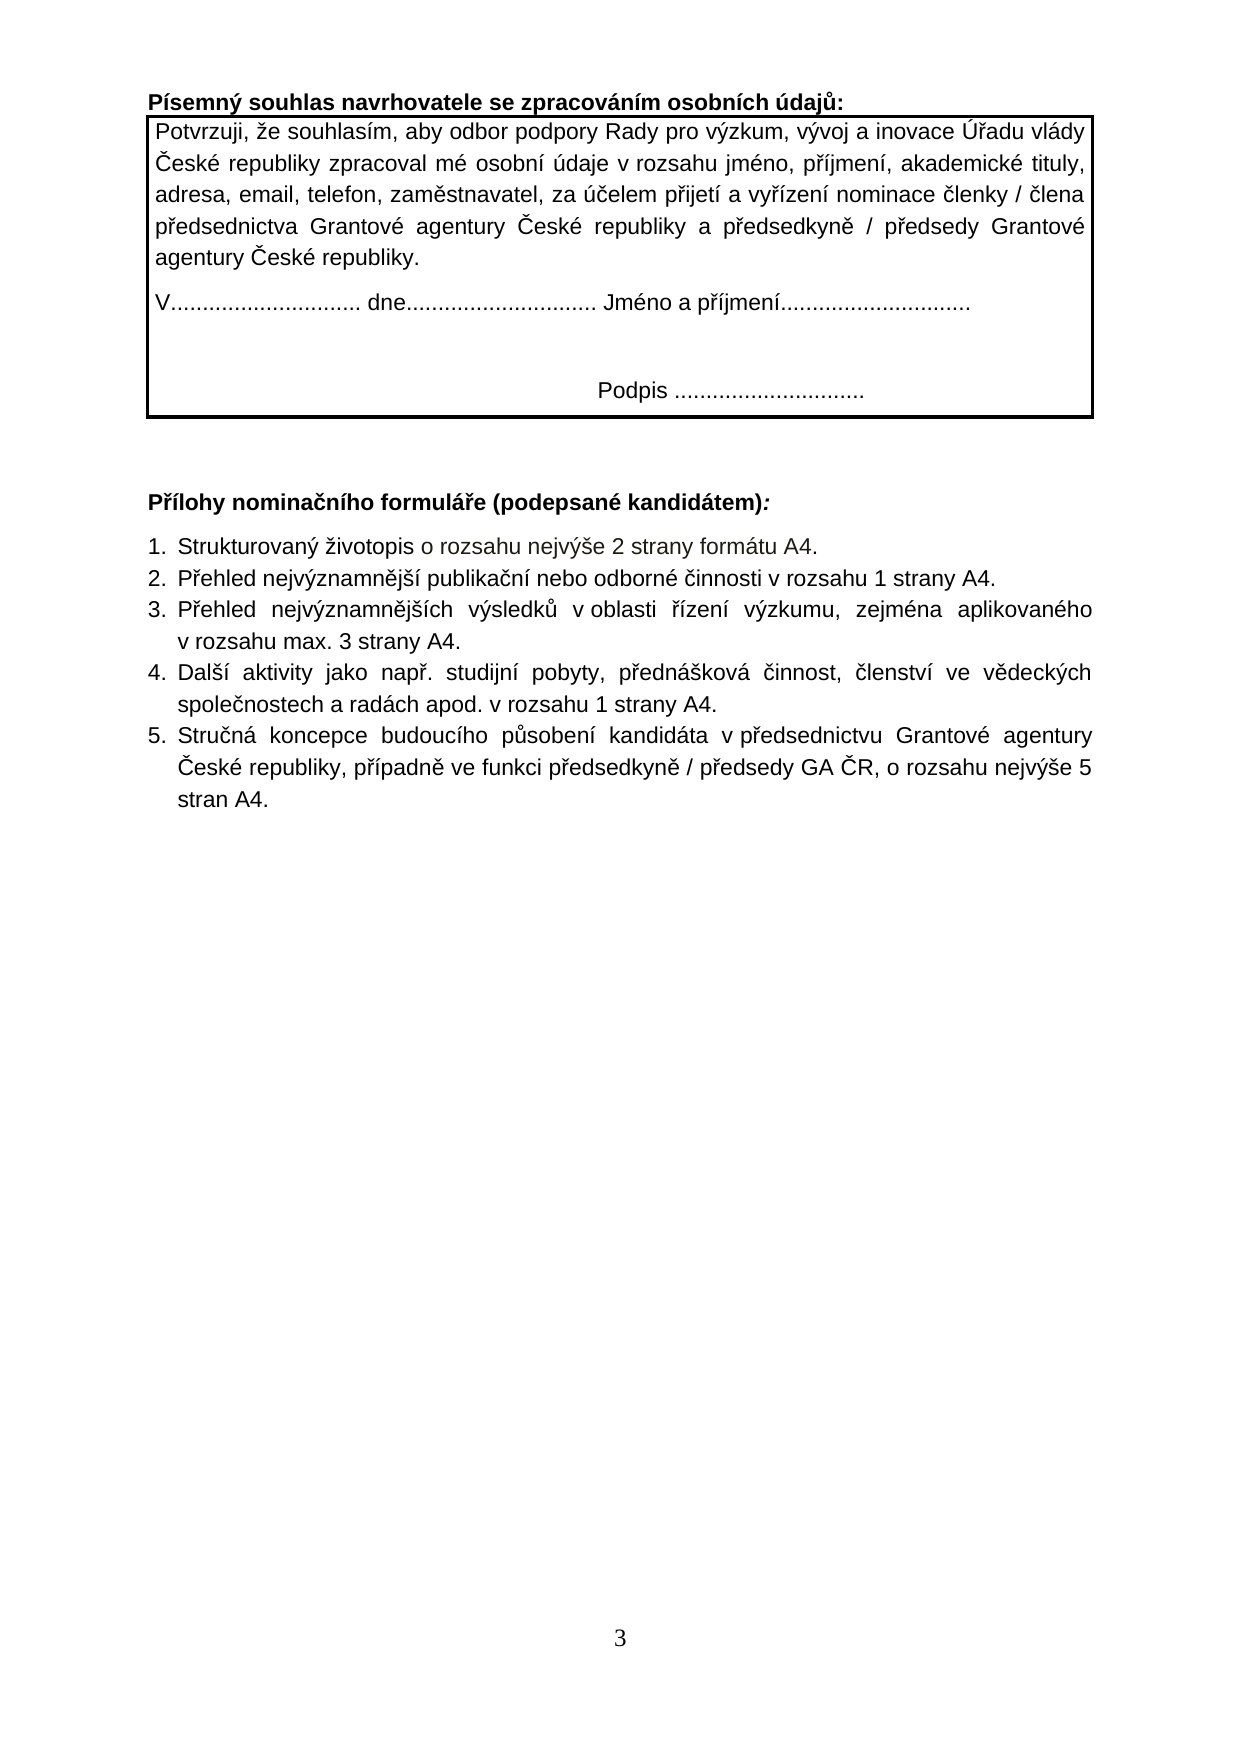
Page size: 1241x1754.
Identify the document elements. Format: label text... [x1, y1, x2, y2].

table_header Potvrzuji, že souhlasím, aby odbor podpory Rady pro výzkum, vývoj a inovace Úřadu vlády České republiky zpracoval mé osobní údaje v rozsahu jméno, příjmení, akademické tituly, adresa, email, telefon, zaměstnavatel, za účelem přijetí a vyřízení nominace členky / člena předsednictva Grantové agentury České republiky a předsedkyně / předsedy Grantové agentury České republiky. V.............................. dne.............................. Jméno a příjmení.............................. Podpis .............................. Podpis [149, 118, 1091, 415]
list Strukturovaný životopis o rozsahu nejvýše 2 strany formátu A4. [148, 533, 1093, 559]
list Další aktivity jako např. studijní pobyty, přednášková činnost, členství ve vědeckých společnostech a radách apod. v rozsahu 1 strany A4. [148, 659, 1093, 717]
list Přehled nejvýznamnějších výsledků v oblasti řízení výzkumu, zejména aplikovaného v rozsahu max. 3 strany A4. [148, 596, 1093, 654]
text Přílohy nominačního formuláře (podepsané kandidátem): [148, 489, 1093, 515]
list Stručná koncepce budoucího působení kandidáta v předsednictvu Grantové agentury České republiky, případně ve funkci předsedkyně / předsedy GA ČR, o rozsahu nejvýše 5 stran A4. [148, 722, 1093, 812]
text Písemný souhlas navrhovatele se zpracováním osobních údajů: [148, 89, 1093, 115]
list Přehled nejvýznamnější publikační nebo odborné činnosti v rozsahu 1 strany A4. [148, 564, 1093, 591]
